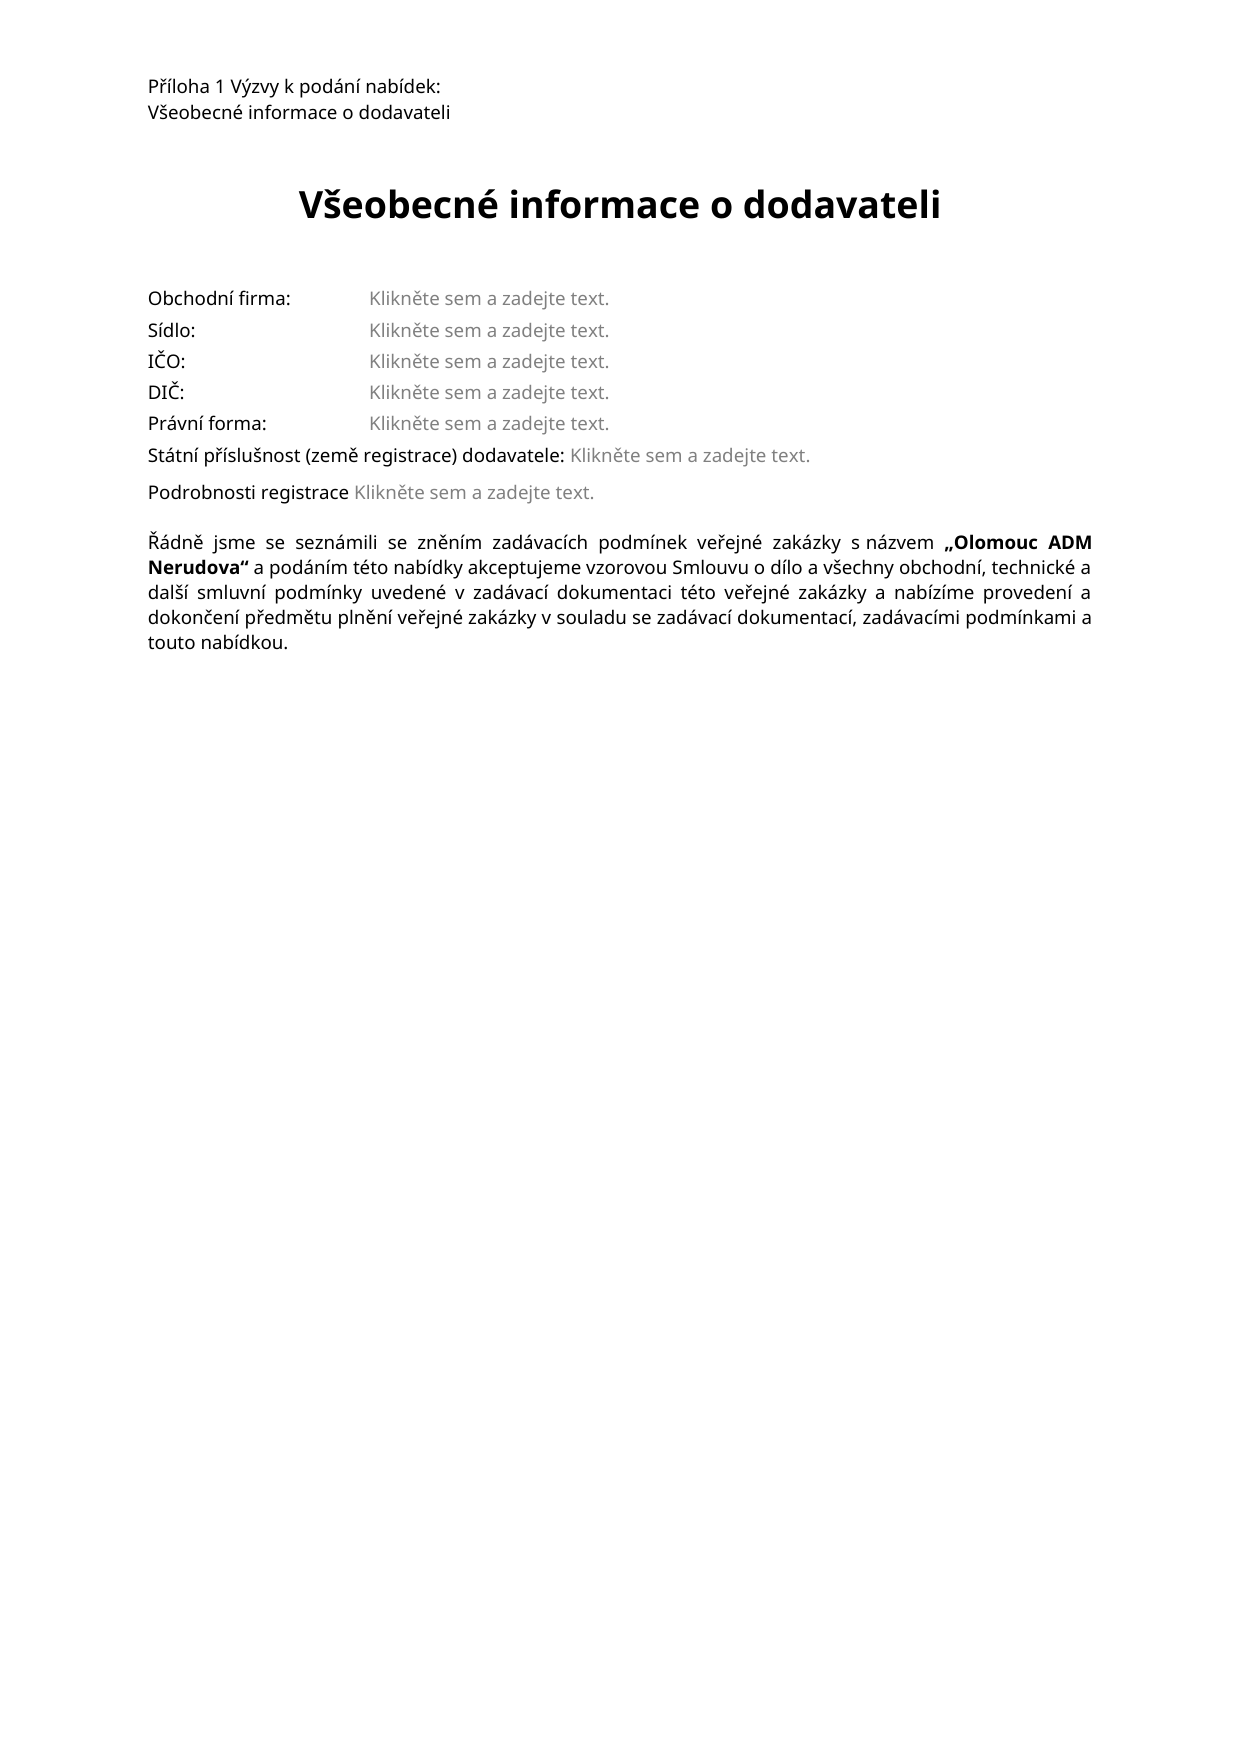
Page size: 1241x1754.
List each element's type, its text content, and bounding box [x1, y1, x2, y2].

text DIČ: [148, 379, 1093, 404]
text IČO: [148, 348, 1093, 373]
text Podrobnosti registrace [148, 479, 1093, 504]
title Všeobecné informace o dodavateli [148, 178, 1093, 229]
text Právní forma: [148, 411, 1093, 436]
text Řádně jsme se seznámili se zněním zadávacích podmínek veřejné zakázky s názvem „Olomouc ADM Nerudova“ a podáním této nabídky akceptujeme vzorovou Smlouvu o dílo a všechny obchodní, technické a další smluvní podmínky uvedené v zadávací dokumentaci této veřejné zakázky a nabízíme provedení a dokončení předmětu plnění veřejné zakázky v souladu se zadávací dokumentací, zadávacími podmínkami a touto nabídkou. [148, 529, 1093, 654]
text Státní příslušnost (země registrace) dodavatele: [148, 442, 1093, 467]
text Obchodní firma: [148, 286, 1093, 311]
text Sídlo: [148, 317, 1093, 342]
